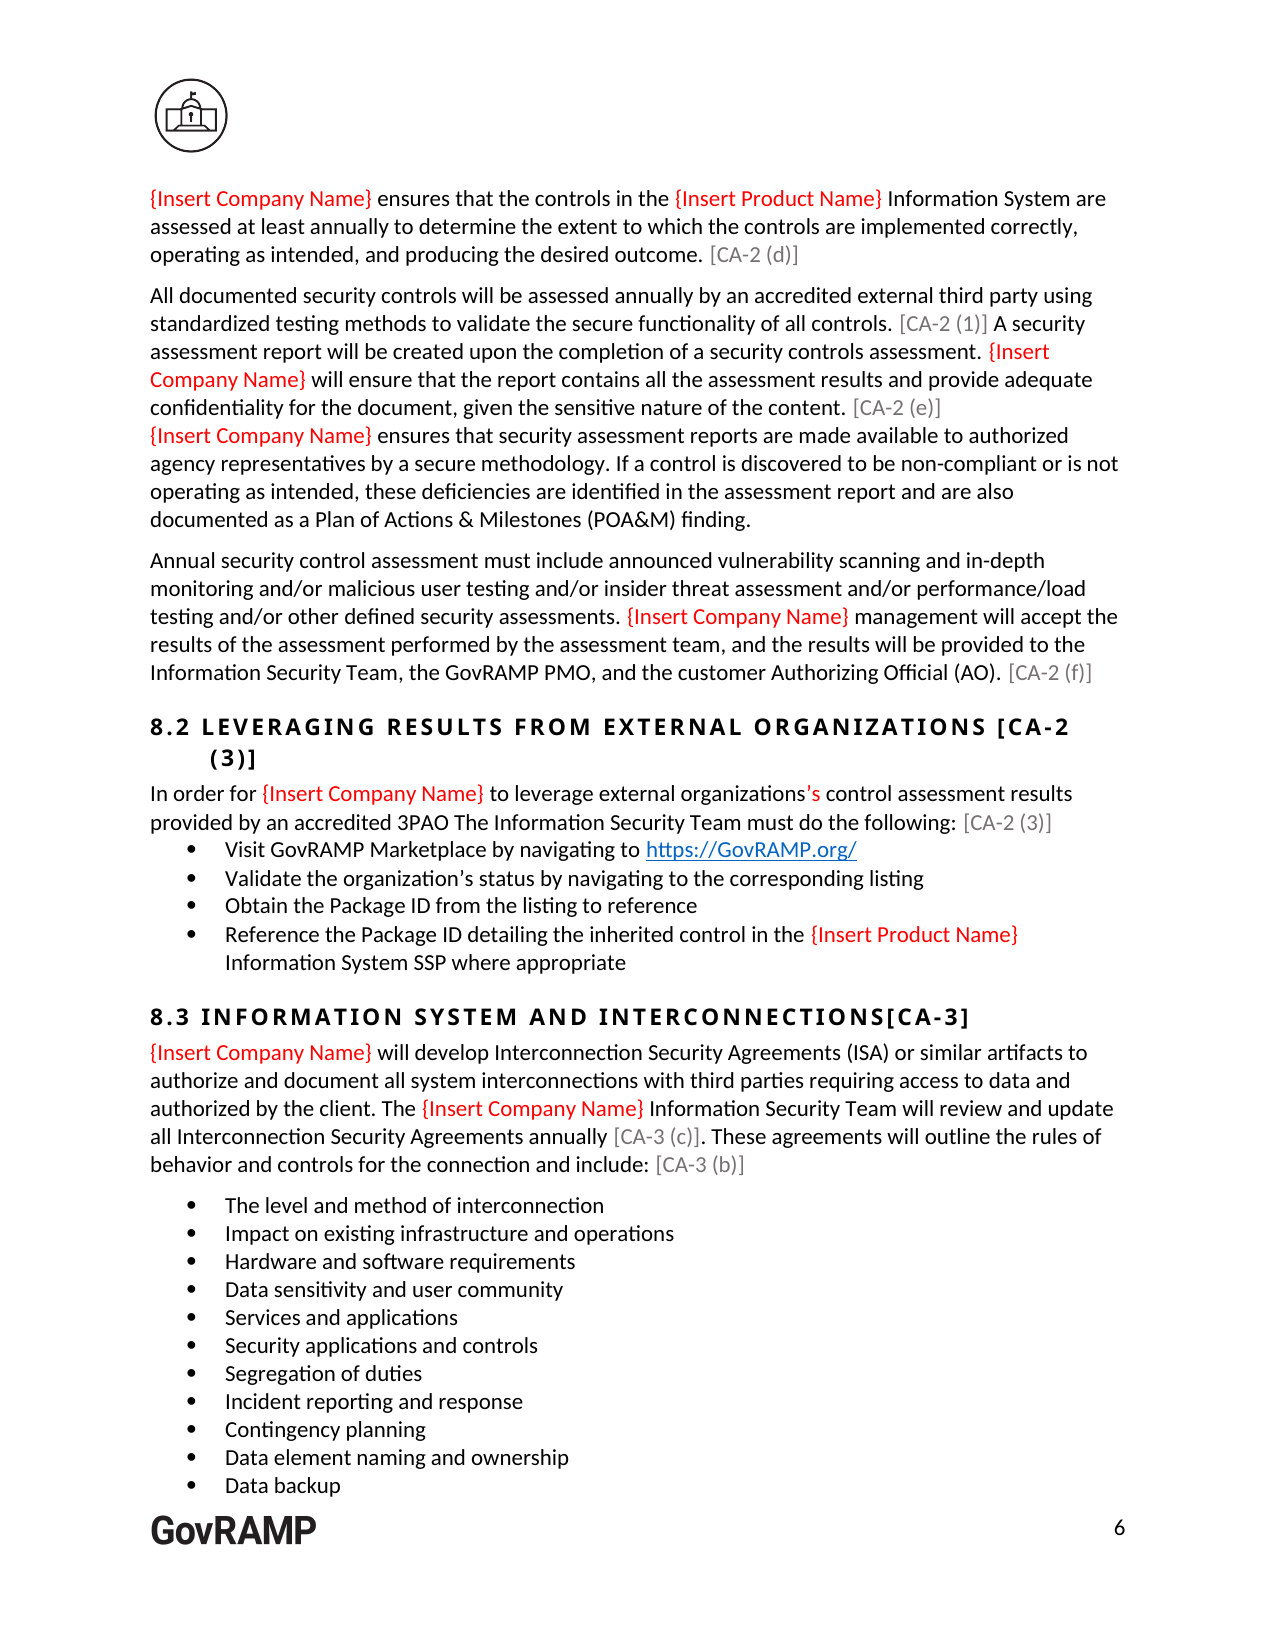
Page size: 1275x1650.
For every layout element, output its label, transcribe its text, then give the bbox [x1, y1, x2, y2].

list Security applications and controls [187, 1331, 1125, 1359]
list Impact on existing infrastructure and operations [187, 1219, 1125, 1247]
list Segregation of duties [187, 1359, 1125, 1387]
list Data backup [187, 1471, 1125, 1499]
picture [150, 75, 232, 157]
text All documented security controls will be assessed annually by an accredited external third party using standardized testing methods to validate the secure functionality of all controls. [CA-2 (1)] A security assessment report will be created upon the completion of a security controls assessment. {Insert Company Name} will ensure that the report contains all the assessment results and provide adequate confidentiality for the document, given the sensitive nature of the content. [CA-2 (e)] [150, 281, 1125, 421]
text Annual security control assessment must include announced vulnerability scanning and in-depth monitoring and/or malicious user testing and/or insider threat assessment and/or performance/load testing and/or other defined security assessments. {Insert Company Name} management will accept the results of the assessment performed by the assessment team, and the results will be provided to the Information Security Team, the GovRAMP PMO, and the customer Authorizing Official (AO). [CA-2 (f)] [150, 546, 1125, 686]
text {Insert Company Name} will develop Interconnection Security Agreements (ISA) or similar artifacts to authorize and document all system interconnections with third parties requiring access to data and authorized by the client. The {Insert Company Name} Information Security Team will review and update all Interconnection Security Agreements annually [CA-3 (c)]. These agreements will outline the rules of behavior and controls for the connection and include: [CA-3 (b)] [150, 1038, 1125, 1178]
text {Insert Company Name} ensures that the controls in the {Insert Product Name} Information System are assessed at least annually to determine the extent to which the controls are implemented correctly, operating as intended, and producing the desired outcome. [CA-2 (d)] [150, 184, 1125, 268]
list Services and applications [187, 1303, 1125, 1331]
list Contingency planning [187, 1415, 1125, 1443]
text In order for {Insert Company Name} to leverage external organizations’s control assessment results provided by an accredited 3PAO The Information Security Team must do the following: [CA-2 (3)] [150, 779, 1125, 836]
list The level and method of interconnection [187, 1191, 1125, 1219]
list Data sensitivity and user community [187, 1275, 1125, 1303]
text 8.3 Information System and Interconnections[CA-3] [150, 1001, 1125, 1032]
list Obtain the Package ID from the listing to reference [187, 892, 1125, 920]
picture [150, 1513, 318, 1547]
list Validate the organization’s status by navigating to the corresponding listing [187, 864, 1125, 892]
list Data element naming and ownership [187, 1443, 1125, 1471]
list Incident reporting and response [187, 1387, 1125, 1415]
text {Insert Company Name} ensures that security assessment reports are made available to authorized agency representatives by a secure methodology. If a control is discovered to be non-compliant or is not operating as intended, these deficiencies are identified in the assessment report and are also documented as a Plan of Actions & Milestones (POA&M) finding. [150, 421, 1125, 533]
list Reference the Package ID detailing the inherited control in the {Insert Product Name} Information System SSP where appropriate [187, 920, 1125, 976]
text 8.2 Leveraging Results from External Organizations [CA-2 (3)] [150, 711, 1125, 773]
list Visit GovRAMP Marketplace by navigating to https://GovRAMP.org/ [187, 836, 1125, 864]
list Hardware and software requirements [187, 1247, 1125, 1275]
